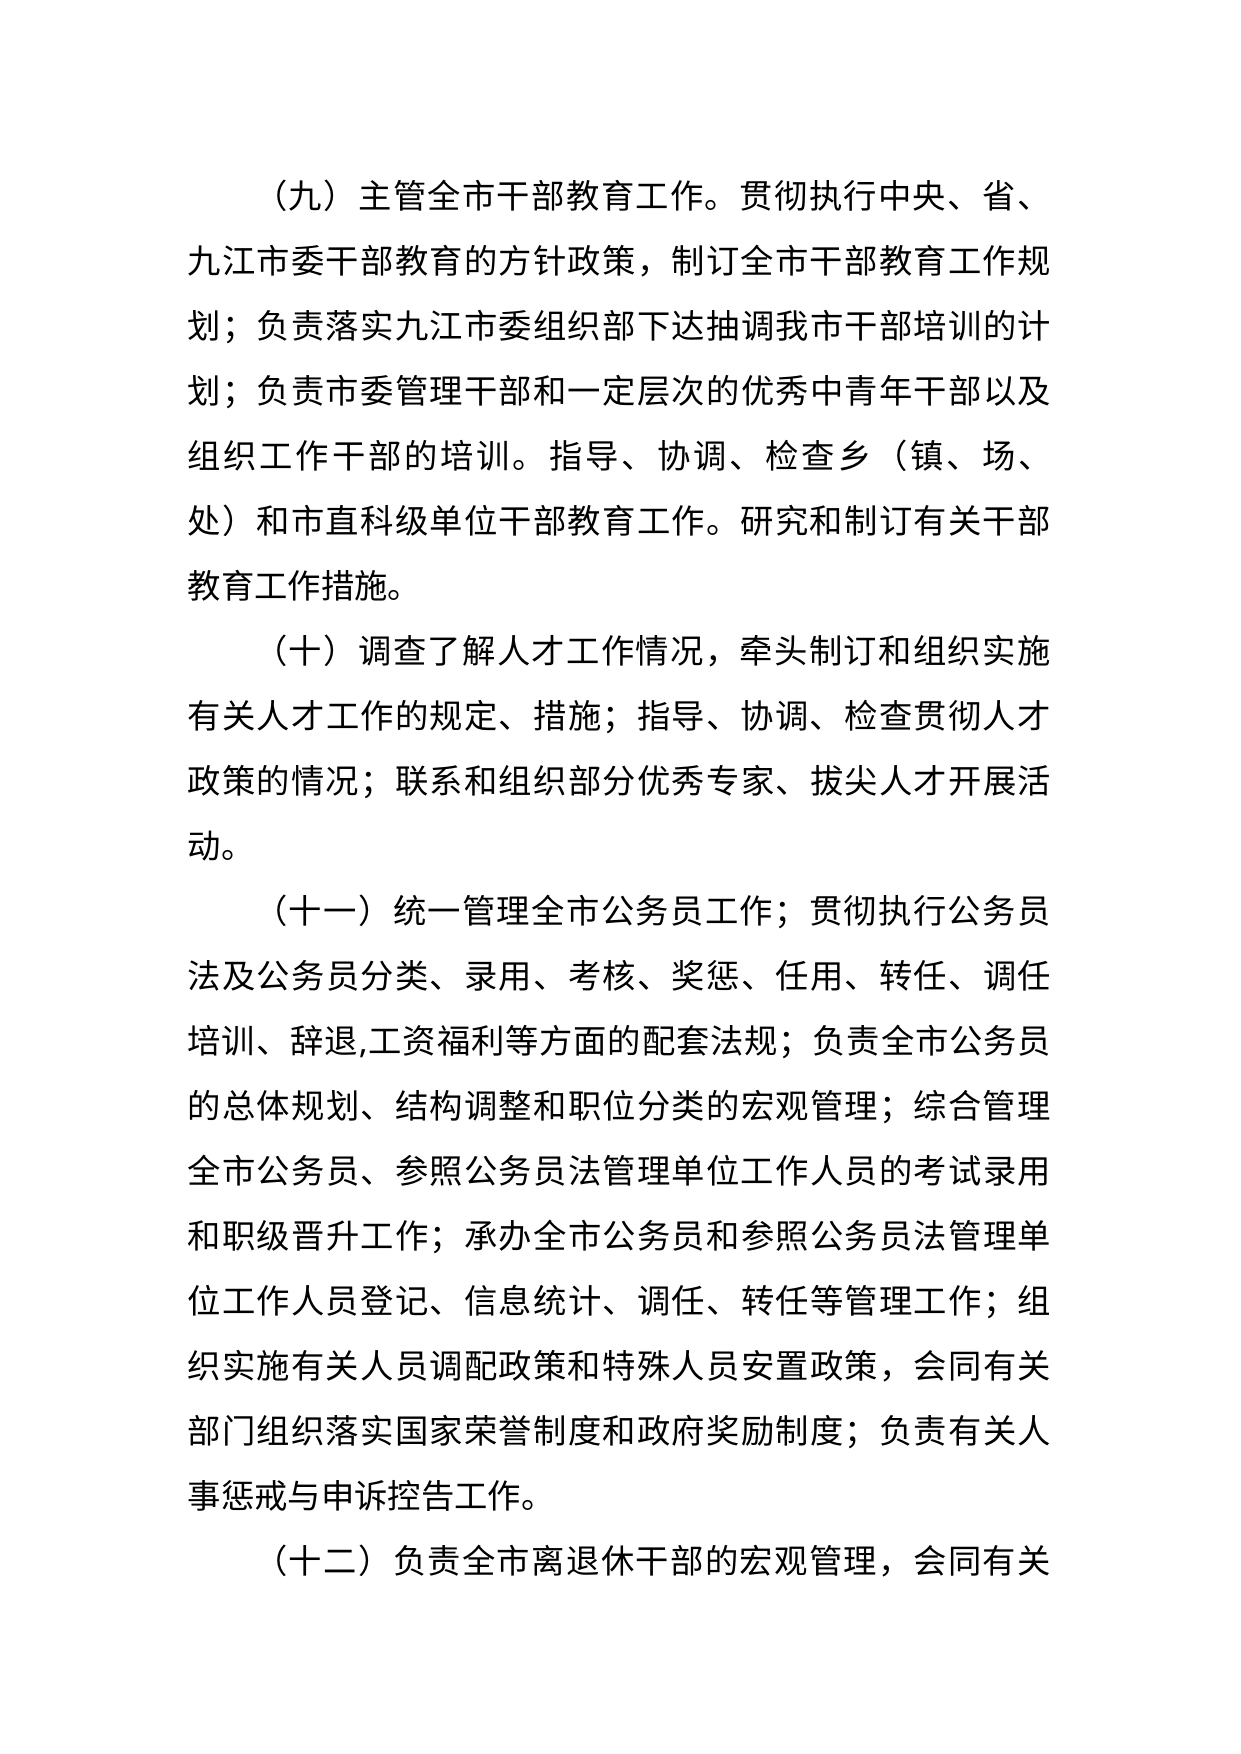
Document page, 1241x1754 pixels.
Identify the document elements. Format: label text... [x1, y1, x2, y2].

text （十一）统一管理全市公务员工作；贯彻执行公务员法及公务员分类、录用、考核、奖惩、任用、转任、调任、培训、辞退,工资福利等方面的配套法规；负责全市公务员的总体规划、结构调整和职位分类的宏观管理；综合管理全市公务员、参照公务员法管理单位工作人员的考试录用和职级晋升工作；承办全市公务员和参照公务员法管理单位工作人员登记、信息统计、调任、转任等管理工作；组织实施有关人员调配政策和特殊人员安置政策，会同有关部门组织落实国家荣誉制度和政府奖励制度；负责有关人事惩戒与申诉控告工作。 [187, 877, 1053, 1527]
text （九）主管全市干部教育工作。贯彻执行中央、省、九江市委干部教育的方针政策，制订全市干部教育工作规划；负责落实九江市委组织部下达抽调我市干部培训的计划；负责市委管理干部和一定层次的优秀中青年干部以及组织工作干部的培训。指导、协调、检查乡（镇、场、处）和市直科级单位干部教育工作。研究和制订有关干部教育工作措施。 [187, 162, 1053, 617]
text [187, 1527, 1053, 1592]
text （十）调查了解人才工作情况，牵头制订和组织实施有关人才工作的规定、措施；指导、协调、检查贯彻人才政策的情况；联系和组织部分优秀专家、拔尖人才开展活动。 [187, 617, 1053, 877]
